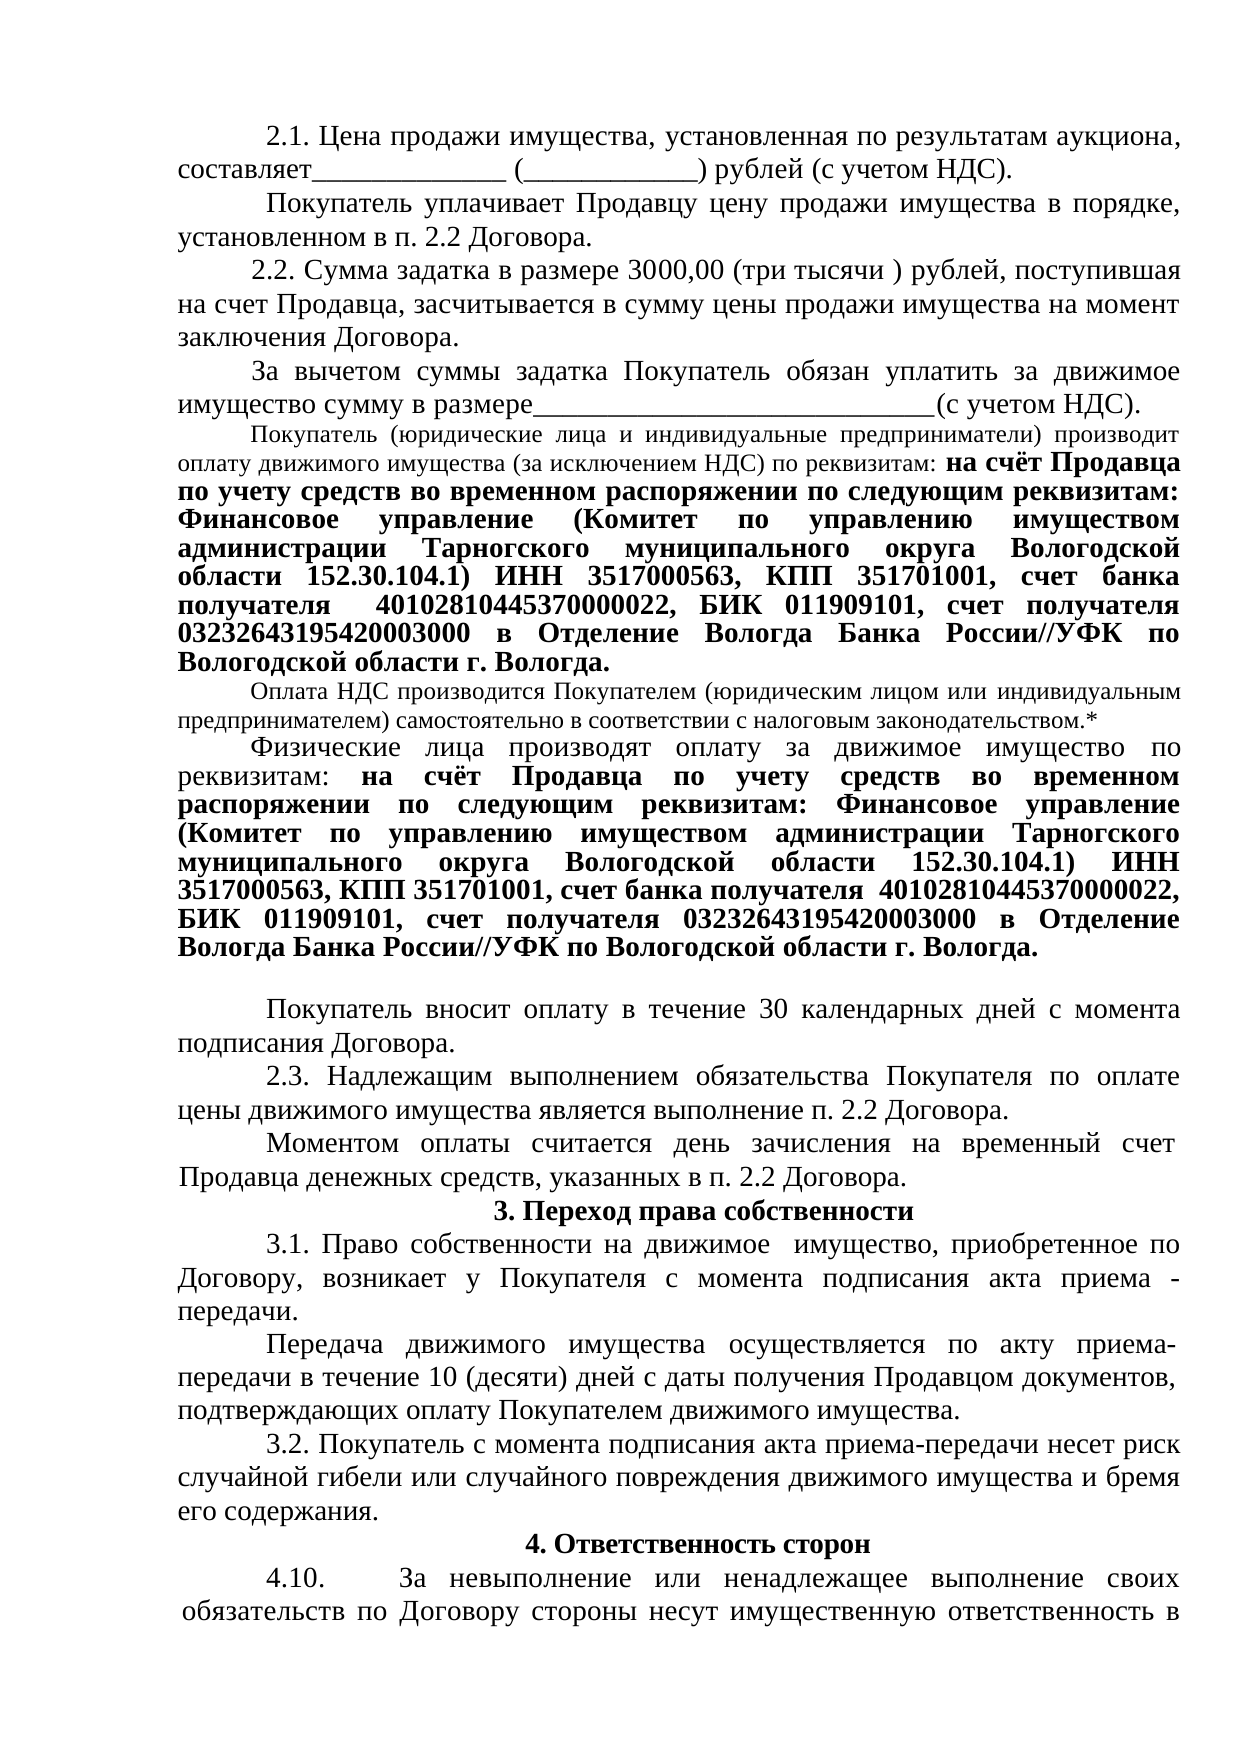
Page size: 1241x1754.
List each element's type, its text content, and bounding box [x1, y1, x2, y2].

text Покупатель вносит оплату в течение 30 календарных дней с момента подписания Договора. [177, 991, 1181, 1058]
text 2.1. Цена продажи имущества, установленная по результатам аукциона, составляет_____________ (____________) рублей (с учетом НДС). [177, 118, 1181, 185]
text 3.2. Покупатель с момента подписания акта приема-передачи несет риск случайной гибели или случайного повреждения движимого имущества и бремя его содержания. [177, 1426, 1181, 1526]
text Покупатель уплачивает Продавцу цену продажи имущества в порядке, установленном в п. 2.2 Договора. [177, 185, 1181, 252]
text 3.1. Право собственности на движимое имущество, приобретенное по Договору, возникает у Покупателя с момента подписания акта приема -передачи. [177, 1226, 1181, 1327]
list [182, 1560, 1181, 1627]
text Передача движимого имущества осуществляется по акту приема-передачи в течение 10 (десяти) дней с даты получения Продавцом документов, подтверждающих оплату Покупателем движимого имущества. [177, 1327, 1177, 1426]
text Моментом оплаты считается день зачисления на временный счет Продавца денежных средств, указанных в п. 2.2 Договора. [179, 1126, 1176, 1193]
text 4. Ответственность сторон [525, 1526, 1181, 1560]
text За вычетом суммы задатка Покупатель обязан уплатить за движимое имущество сумму в размере___________________________(с учетом НДС). [177, 353, 1181, 420]
text 3. Переход права собственности [493, 1193, 1181, 1226]
text Физические лица производят оплату за движимое имущество по реквизитам: на счёт Продавца по учету средств во временном распоряжении по следующим реквизитам: Финансовое управление (Комитет по управлению имуществом администрации Тарногского муниципального округа Вологодской области 152.30.104.1) ИНН 3517000563, КПП 351701001, счет банка получателя 40102810445370000022, БИК 011909101, счет получателя 03232643195420003000 в Отделение Вологда Банка России//УФК по Вологодской области г. Вологда. [177, 734, 1181, 962]
text Покупатель (юридические лица и индивидуальные предприниматели) производит оплату движимого имущества (за исключением НДС) по реквизитам: на счёт Продавца по учету средств во временном распоряжении по следующим реквизитам: Финансовое управление (Комитет по управлению имуществом администрации Тарногского муниципального округа Вологодской области 152.30.104.1) ИНН 3517000563, КПП 351701001, счет банка получателя 40102810445370000022, БИК 011909101, счет получателя 03232643195420003000 в Отделение Вологда Банка России//УФК по Вологодской области г. Вологда. [177, 420, 1181, 677]
text 2.3. Надлежащим выполнением обязательства Покупателя по оплате цены движимого имущества является выполнение п. 2.2 Договора. [177, 1058, 1181, 1126]
text Оплата НДС производится Покупателем (юридическим лицом или индивидуальным предпринимателем) самостоятельно в соответствии с налоговым законодательством.* [177, 677, 1181, 734]
text 2.2. Сумма задатка в размере 3000,00 (три тысячи ) рублей, поступившая на счет Продавца, засчитывается в сумму цены продажи имущества на момент заключения Договора. [177, 252, 1181, 353]
